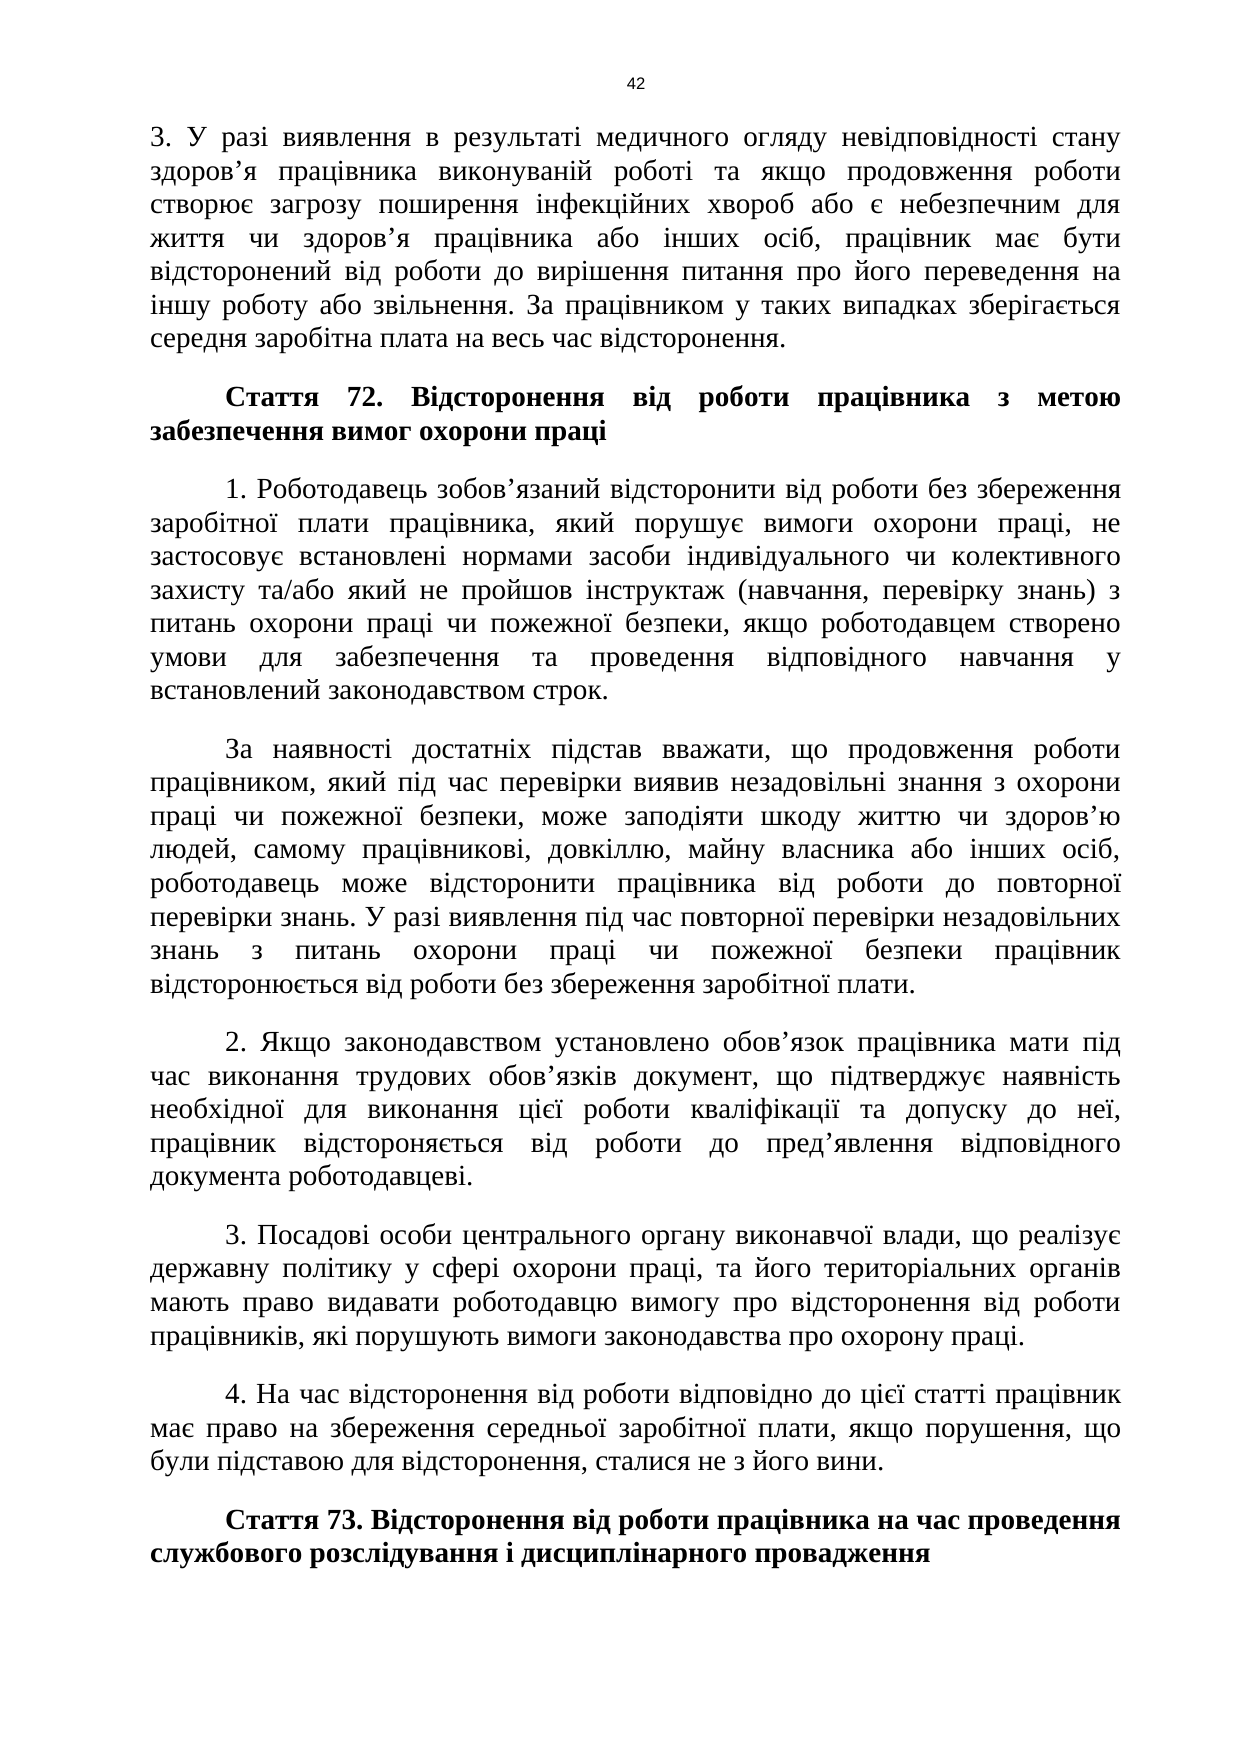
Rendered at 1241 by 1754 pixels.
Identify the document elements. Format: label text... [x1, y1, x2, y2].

text 2. Якщо законодавством установлено обов’язок працівника мати під час виконання трудових обов’язків документ, що підтверджує наявність необхідної для виконання цієї роботи кваліфікації та допуску до неї, працівник відстороняється від роботи до пред’явлення відповідного документа роботодавцеві. [150, 1024, 1122, 1192]
text 3. Посадові особи центрального органу виконавчої влади, що реалізує державну політику у сфері охорони праці, та його територіальних органів мають право видавати роботодавцю вимогу про відсторонення від роботи працівників, які порушують вимоги законодавства про охорону праці. [150, 1217, 1122, 1351]
text 4. На час відсторонення від роботи відповідно до цієї статті працівник має право на збереження середньої заробітної плати, якщо порушення, що були підставою для відсторонення, сталися не з його вини. [150, 1376, 1122, 1477]
text Стаття 72. Відсторонення від роботи працівника з метою забезпечення вимог охорони праці [150, 379, 1122, 446]
text 3. У разі виявлення в результаті медичного огляду невідповідності стану здоров’я працівника виконуваній роботі та якщо продовження роботи створює загрозу поширення інфекційних хвороб або є небезпечним для життя чи здоров’я працівника або інших осіб, працівник має бути відсторонений від роботи до вирішення питання про його переведення на іншу роботу або звільнення. За працівником у таких випадках зберігається середня заробітна плата на весь час відсторонення. [150, 119, 1122, 354]
text 1. Роботодавець зобов’язаний відсторонити від роботи без збереження заробітної плати працівника, який порушує вимоги охорони праці, не застосовує встановлені нормами засоби індивідуального чи колективного захисту та/або який не пройшов інструктаж (навчання, перевірку знань) з питань охорони праці чи пожежної безпеки, якщо роботодавцем створено умови для забезпечення та проведення відповідного навчання у встановлений законодавством строк. [150, 471, 1122, 706]
text За наявності достатніх підстав вважати, що продовження роботи працівником, який під час перевірки виявив незадовільні знання з охорони праці чи пожежної безпеки, може заподіяти шкоду життю чи здоров’ю людей, самому працівникові, довкіллю, майну власника або інших осіб, роботодавець може відсторонити працівника від роботи до повторної перевірки знань. У разі виявлення під час повторної перевірки незадовільних знань з питань охорони праці чи пожежної безпеки працівник відсторонюється від роботи без збереження заробітної плати. [150, 731, 1122, 999]
text Стаття 73. Відсторонення від роботи працівника на час проведення службового розслідування і дисциплінарного провадження [150, 1502, 1122, 1569]
